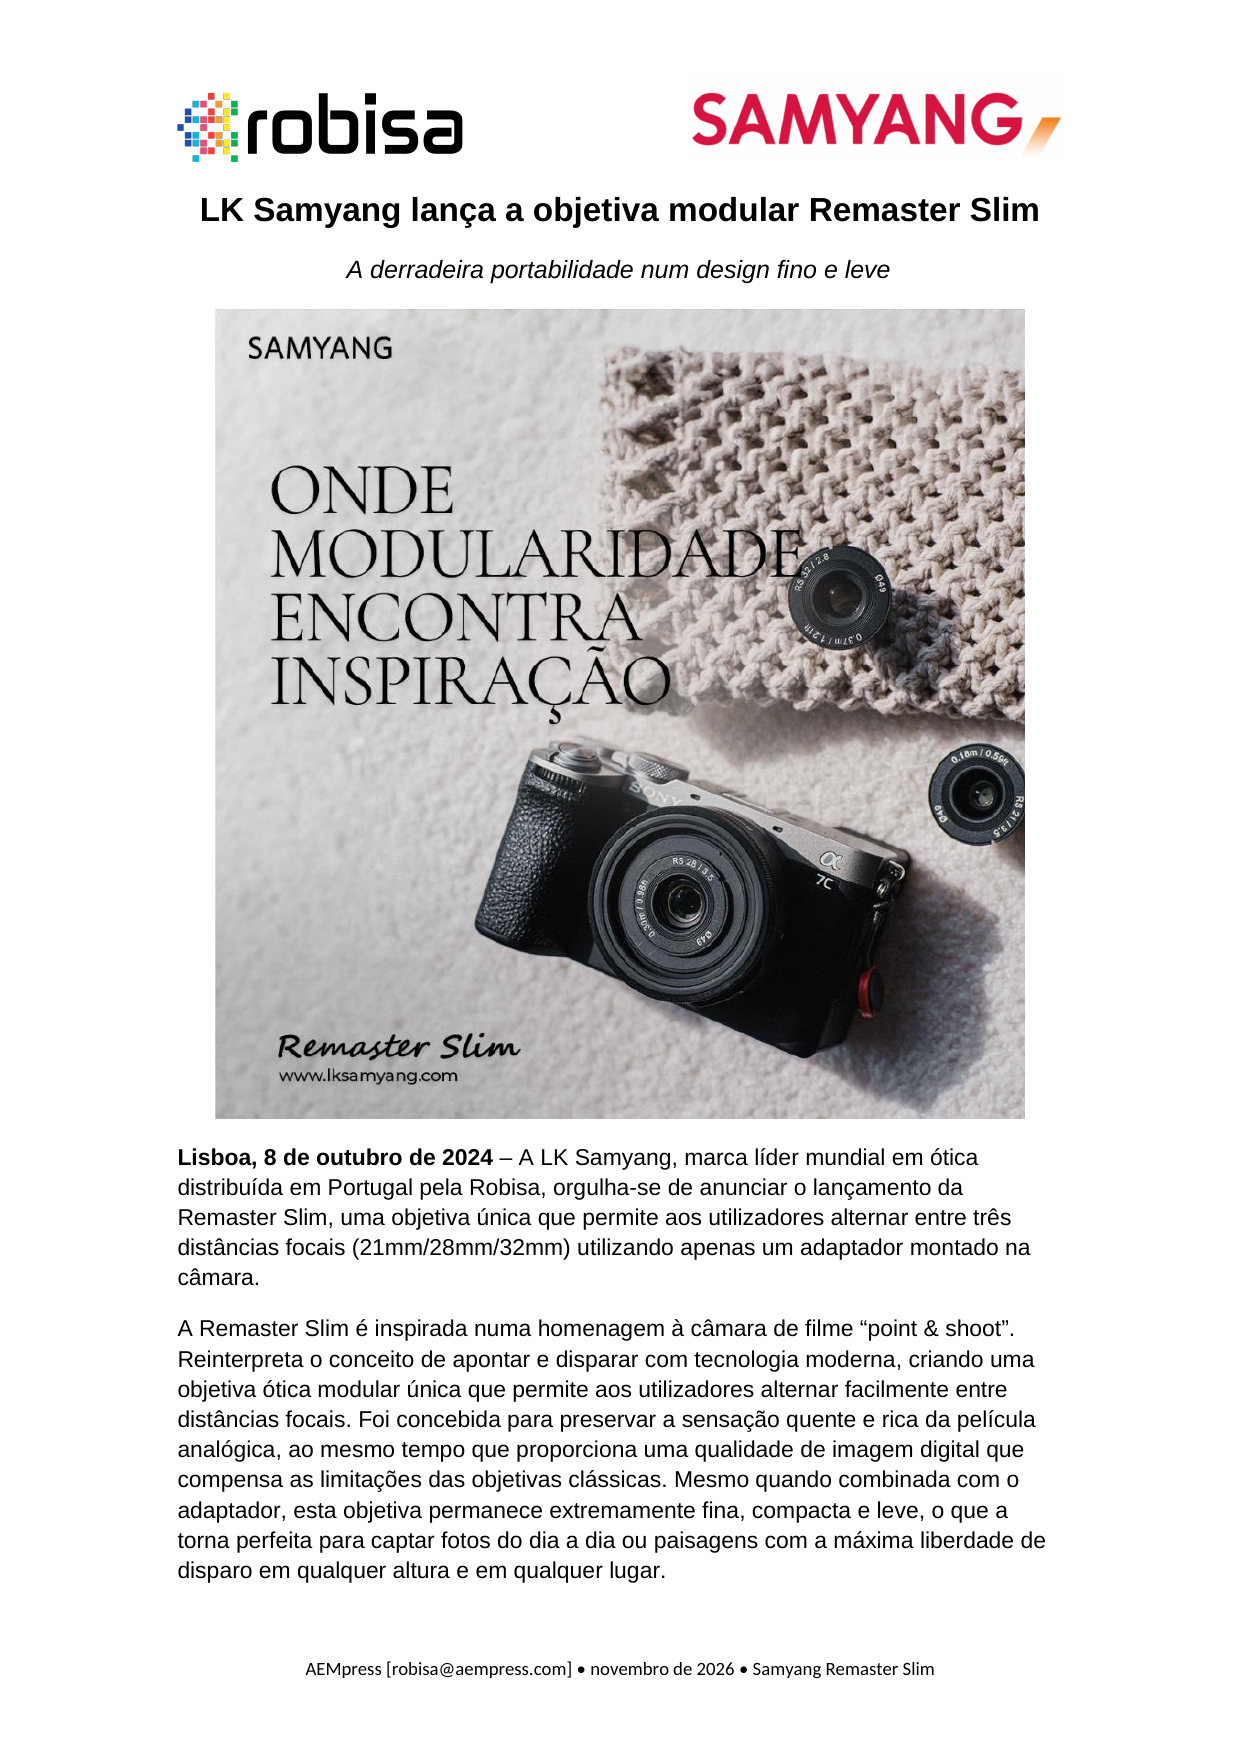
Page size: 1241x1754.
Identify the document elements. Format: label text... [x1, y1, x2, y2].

text LK Samyang lança a objetiva modular Remaster Slim [177, 190, 1063, 229]
picture [688, 73, 1063, 163]
picture [177, 93, 463, 163]
picture [215, 309, 1025, 1119]
text A Remaster Slim é inspirada numa homenagem à câmara de filme “point & shoot”. Reinterpreta o conceito de apontar e disparar com tecnologia moderna, criando uma objetiva ótica modular única que permite aos utilizadores alternar facilmente entre distâncias focais. Foi concebida para preservar a sensação quente e rica da película analógica, ao mesmo tempo que proporciona uma qualidade de imagem digital que compensa as limitações das objetivas clássicas. Mesmo quando combinada com o adaptador, esta objetiva permanece extremamente fina, compacta e leve, o que a torna perfeita para captar fotos do dia a dia ou paisagens com a máxima liberdade de disparo em qualquer altura e em qualquer lugar. [177, 1315, 1063, 1583]
text Lisboa, 8 de outubro de 2024 – A LK Samyang, marca líder mundial em ótica distribuída em Portugal pela Robisa, orgulha-se de anunciar o lançamento da Remaster Slim, uma objetiva única que permite aos utilizadores alternar entre três distâncias focais (21mm/28mm/32mm) utilizando apenas um adaptador montado na câmara. [177, 1143, 1063, 1291]
text A derradeira portabilidade num design fino e leve [177, 255, 1063, 284]
